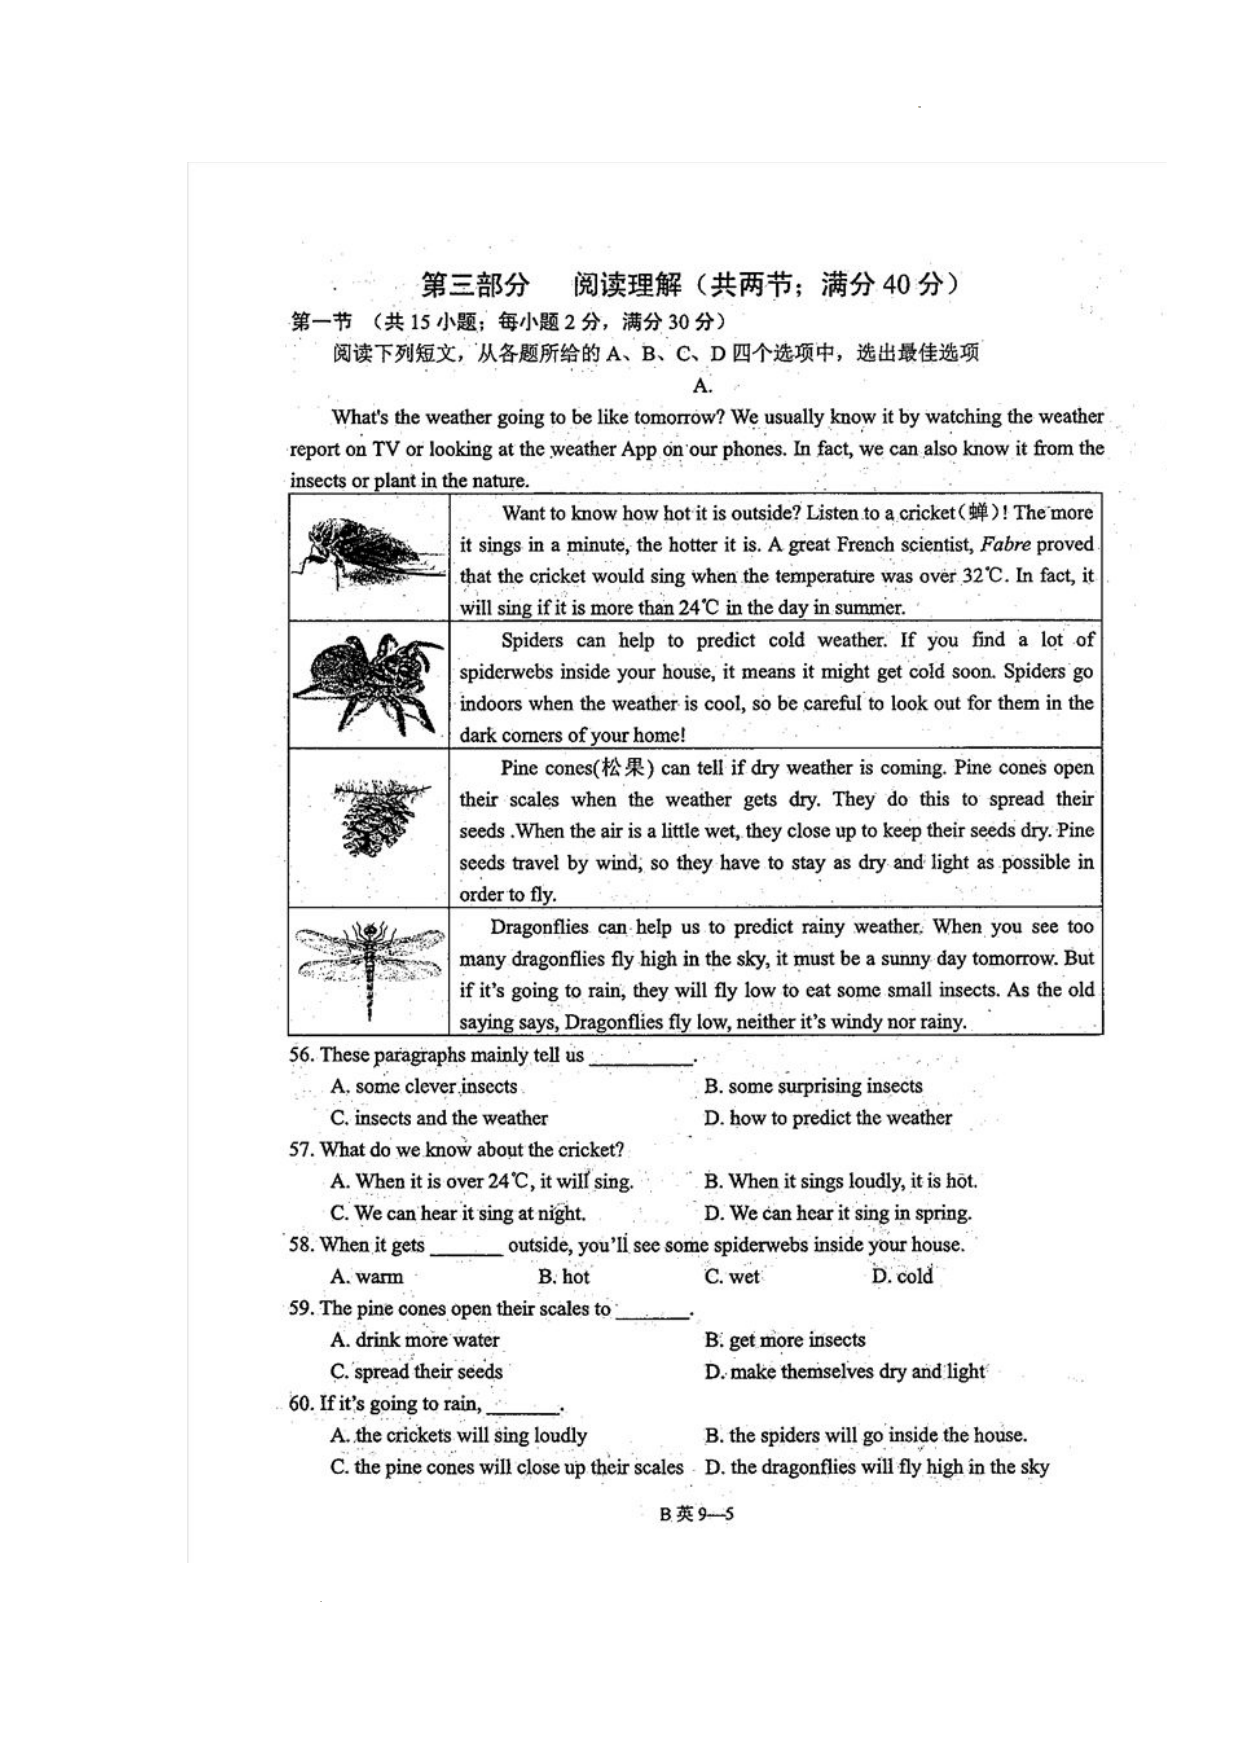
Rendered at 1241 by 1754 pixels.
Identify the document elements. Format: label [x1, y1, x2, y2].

picture [187, 162, 1167, 1563]
